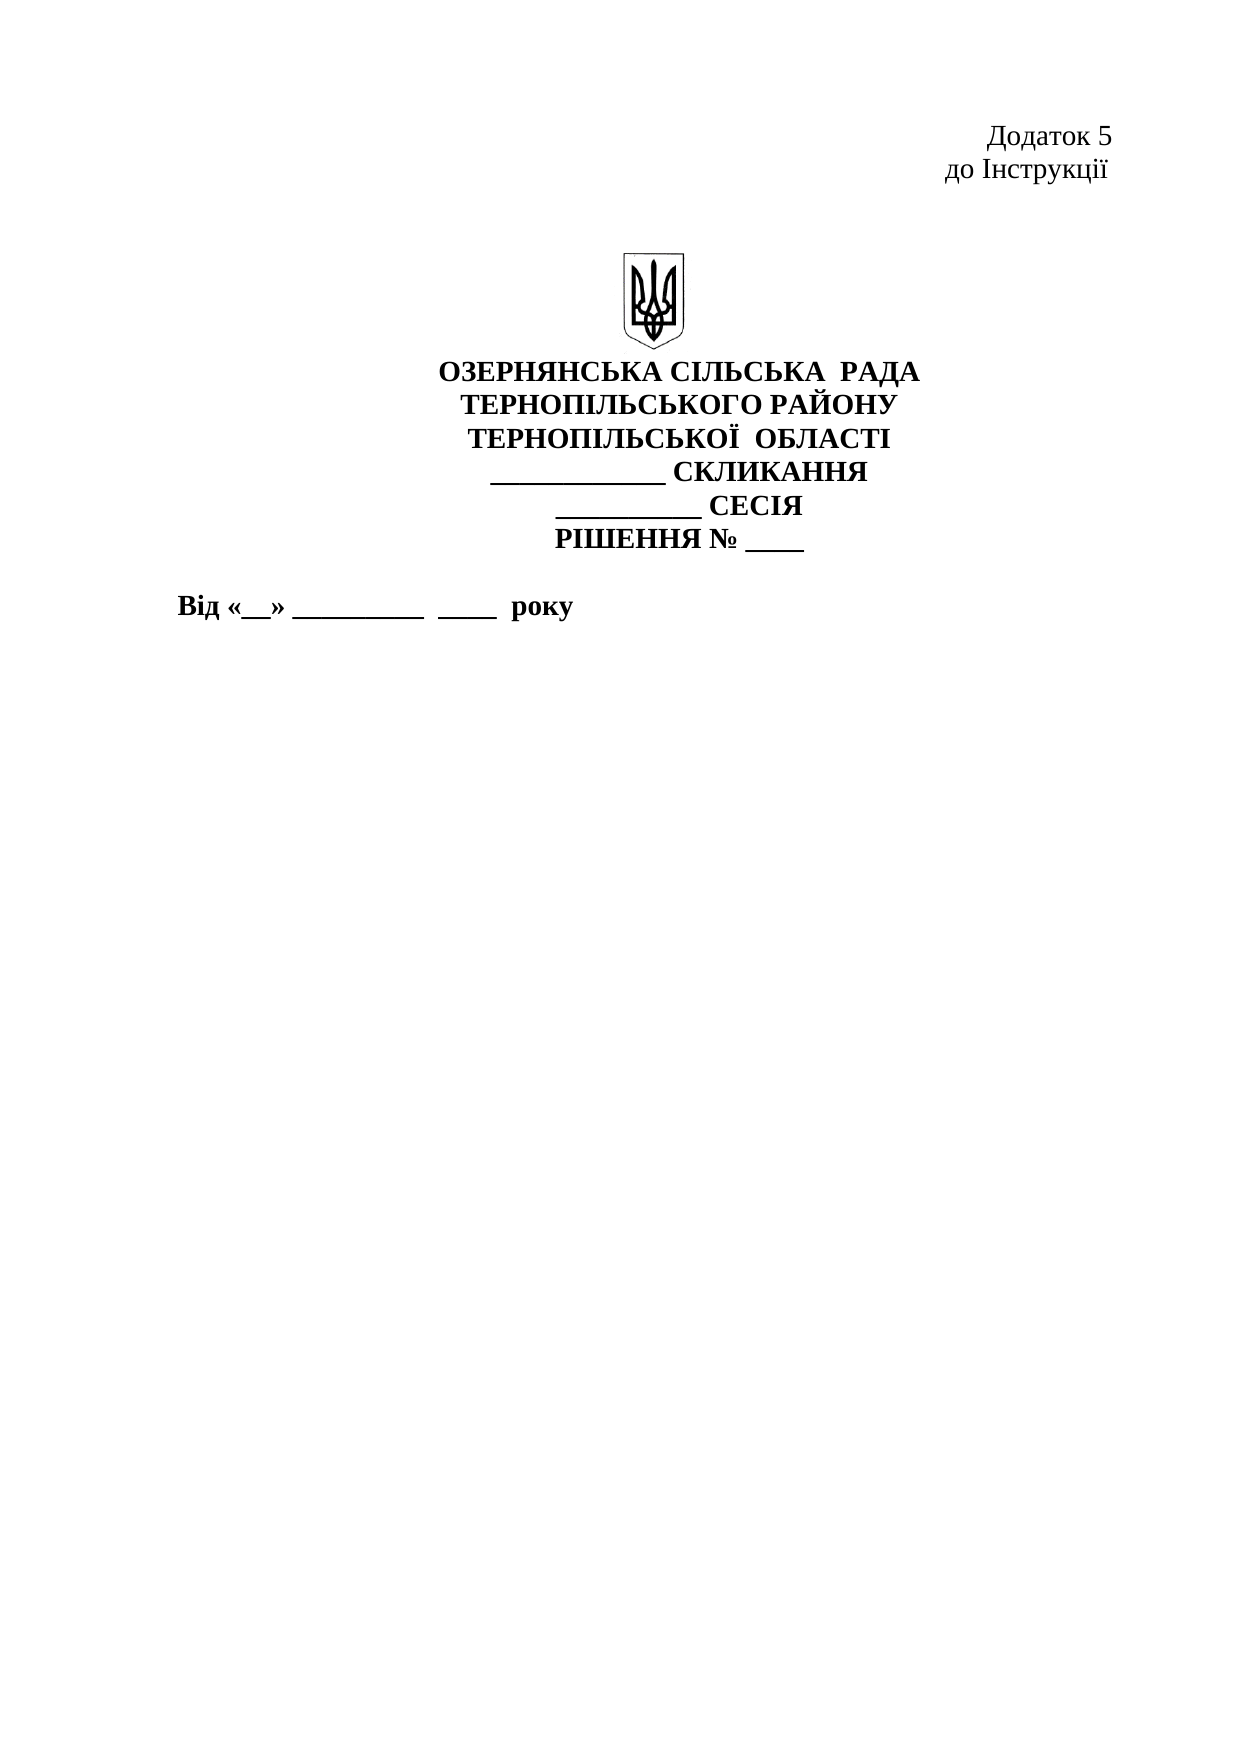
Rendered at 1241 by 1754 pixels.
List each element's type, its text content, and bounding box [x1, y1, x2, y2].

text ____________ СКЛИКАННЯ [177, 454, 1181, 488]
text Додаток 5 [177, 118, 1181, 152]
text до Інструкції [945, 152, 1181, 185]
text РІШЕННЯ № ____ [177, 521, 1181, 555]
picture [612, 247, 694, 354]
text ТЕРНОПІЛЬСЬКОЇ ОБЛАСТІ [177, 421, 1181, 454]
text Від «__» _________ ____ року [177, 588, 1181, 622]
text ТЕРНОПІЛЬСЬКОГО РАЙОНУ [177, 387, 1181, 421]
text __________ СЕСІЯ [177, 488, 1181, 521]
text ОЗЕРНЯНСЬКА СІЛЬСЬКА РАДА [177, 354, 1181, 387]
